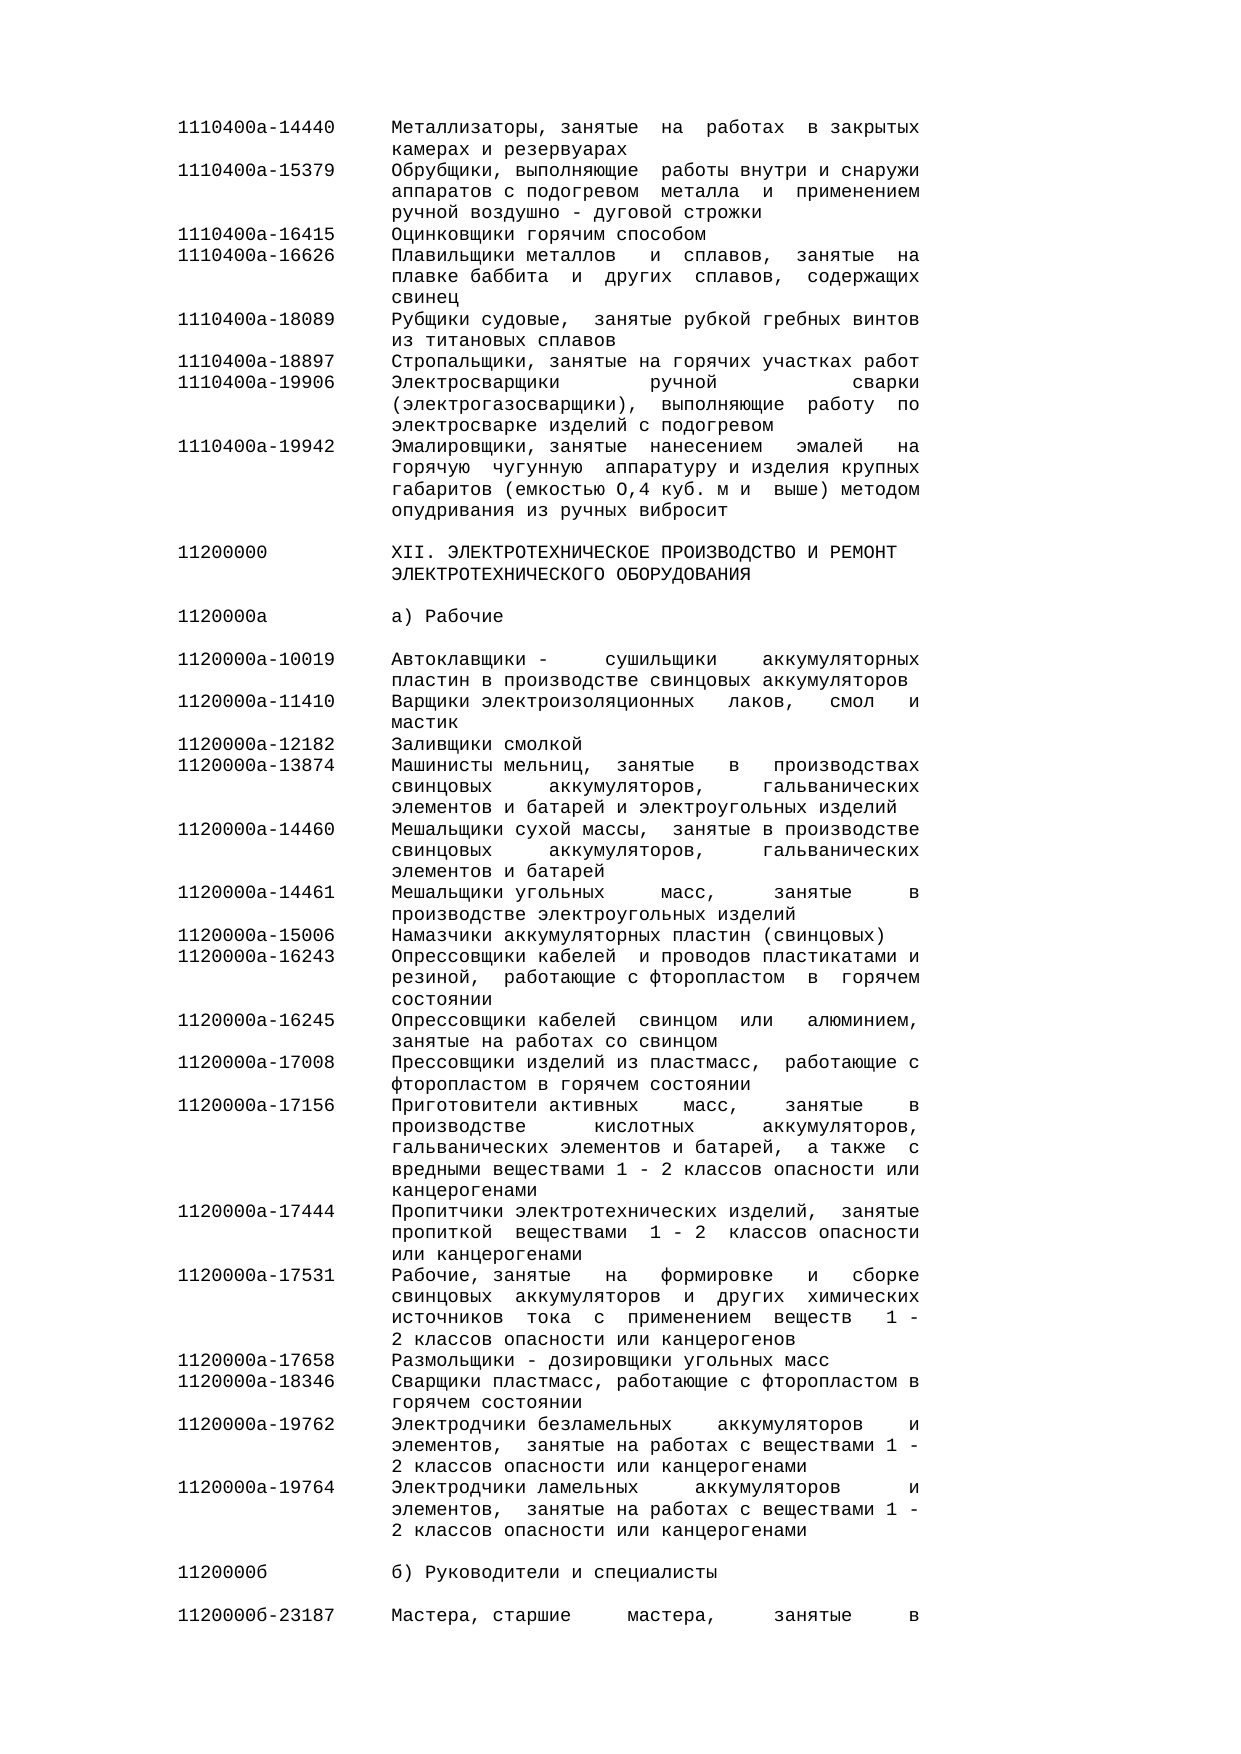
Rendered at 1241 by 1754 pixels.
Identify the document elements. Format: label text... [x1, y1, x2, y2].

text свинцовых аккумуляторов, гальванических [177, 841, 1152, 862]
text 2 классов опасности или канцерогенами [177, 1521, 1152, 1542]
text из титановых сплавов [177, 331, 1152, 352]
text камерах и резервуарах [177, 139, 1152, 161]
text резиной, работающие с фторопластом в горячем [177, 968, 1152, 989]
text 1110400а-15379 Обрубщики, выполняющие работы внутри и снаружи [177, 161, 1152, 182]
text пропиткой веществами 1 - 2 классов опасности [177, 1223, 1152, 1244]
text 1120000а-12182 Заливщики смолкой [177, 734, 1152, 756]
text свинцовых аккумуляторов, гальванических [177, 777, 1152, 798]
text элементов, занятые на работах с веществами 1 - [177, 1436, 1152, 1457]
text горячем состоянии [177, 1393, 1152, 1414]
text 1110400а-18897 Стропальщики, занятые на горячих участках работ [177, 352, 1152, 373]
text 1110400а-19942 Эмалировщики, занятые нанесением эмалей на [177, 437, 1152, 458]
text 1120000а-10019 Автоклавщики - сушильщики аккумуляторных [177, 649, 1152, 671]
text фторопластом в горячем состоянии [177, 1074, 1152, 1096]
text элементов и батарей и электроугольных изделий [177, 798, 1152, 819]
text элементов, занятые на работах с веществами 1 - [177, 1499, 1152, 1521]
text пластин в производстве свинцовых аккумуляторов [177, 671, 1152, 692]
text 1120000а-17444 Пропитчики электротехнических изделий, занятые [177, 1202, 1152, 1223]
text источников тока с применением веществ 1 - [177, 1308, 1152, 1329]
text 1120000б-23187 Мастера, старшие мастера, занятые в [177, 1606, 1152, 1627]
text производстве электроугольных изделий [177, 904, 1152, 926]
text 1120000а-17658 Размольщики - дозировщики угольных масс [177, 1351, 1152, 1372]
text канцерогенами [177, 1181, 1152, 1202]
text 1120000а-17008 Прессовщики изделий из пластмасс, работающие с [177, 1053, 1152, 1074]
text ЭЛЕКТРОТЕХНИЧЕСКОГО ОБОРУДОВАНИЯ [177, 564, 1152, 586]
text 1120000а-19762 Электродчики безламельных аккумуляторов и [177, 1414, 1152, 1436]
text 1110400а-19906 Электросварщики ручной сварки [177, 373, 1152, 394]
text занятые на работах со свинцом [177, 1032, 1152, 1053]
text 1120000б б) Руководители и специалисты [177, 1563, 1152, 1584]
text (электрогазосварщики), выполняющие работу по [177, 394, 1152, 416]
text элементов и батарей [177, 862, 1152, 883]
text мастик [177, 713, 1152, 734]
text плавке баббита и других сплавов, содержащих [177, 267, 1152, 288]
text 1120000а-16243 Опрессовщики кабелей и проводов пластикатами и [177, 947, 1152, 968]
text опудривания из ручных вибросит [177, 501, 1152, 522]
text 1120000а-17531 Рабочие, занятые на формировке и сборке [177, 1266, 1152, 1287]
text производстве кислотных аккумуляторов, [177, 1117, 1152, 1138]
text свинец [177, 288, 1152, 309]
text 1110400а-16626 Плавильщики металлов и сплавов, занятые на [177, 246, 1152, 267]
text 1120000а-18346 Сварщики пластмасс, работающие с фторопластом в [177, 1372, 1152, 1393]
text свинцовых аккумуляторов и других химических [177, 1287, 1152, 1308]
text электросварке изделий с подогревом [177, 416, 1152, 437]
text 2 классов опасности или канцерогенов [177, 1329, 1152, 1351]
text состоянии [177, 989, 1152, 1011]
text 1120000а-11410 Варщики электроизоляционных лаков, смол и [177, 692, 1152, 713]
text 1120000а-16245 Опрессовщики кабелей свинцом или алюминием, [177, 1011, 1152, 1032]
text 1120000а-14460 Мешальщики сухой массы, занятые в производстве [177, 819, 1152, 841]
text 1120000а-17156 Приготовители активных масс, занятые в [177, 1096, 1152, 1117]
text 1110400а-18089 Рубщики судовые, занятые рубкой гребных винтов [177, 309, 1152, 331]
text вредными веществами 1 - 2 классов опасности или [177, 1159, 1152, 1181]
text 11200000 XII. ЭЛЕКТРОТЕХНИЧЕСКОЕ ПРОИЗВОДСТВО И РЕМОНТ [177, 543, 1152, 564]
text 1120000а-14461 Мешальщики угольных масс, занятые в [177, 883, 1152, 904]
text 1120000а-15006 Намазчики аккумуляторных пластин (свинцовых) [177, 926, 1152, 947]
text 1120000а-13874 Машинисты мельниц, занятые в производствах [177, 756, 1152, 777]
text горячую чугунную аппаратуру и изделия крупных [177, 458, 1152, 479]
text 2 классов опасности или канцерогенами [177, 1457, 1152, 1478]
text 1110400а-14440 Металлизаторы, занятые на работах в закрытых [177, 118, 1152, 139]
text ручной воздушно - дуговой строжки [177, 203, 1152, 224]
text габаритов (емкостью О,4 куб. м и выше) методом [177, 479, 1152, 501]
text гальванических элементов и батарей, а также с [177, 1138, 1152, 1159]
text аппаратов с подогревом металла и применением [177, 182, 1152, 203]
text 1120000а а) Рабочие [177, 607, 1152, 628]
text или канцерогенами [177, 1244, 1152, 1266]
text 1110400а-16415 Оцинковщики горячим способом [177, 224, 1152, 246]
text 1120000а-19764 Электродчики ламельных аккумуляторов и [177, 1478, 1152, 1499]
